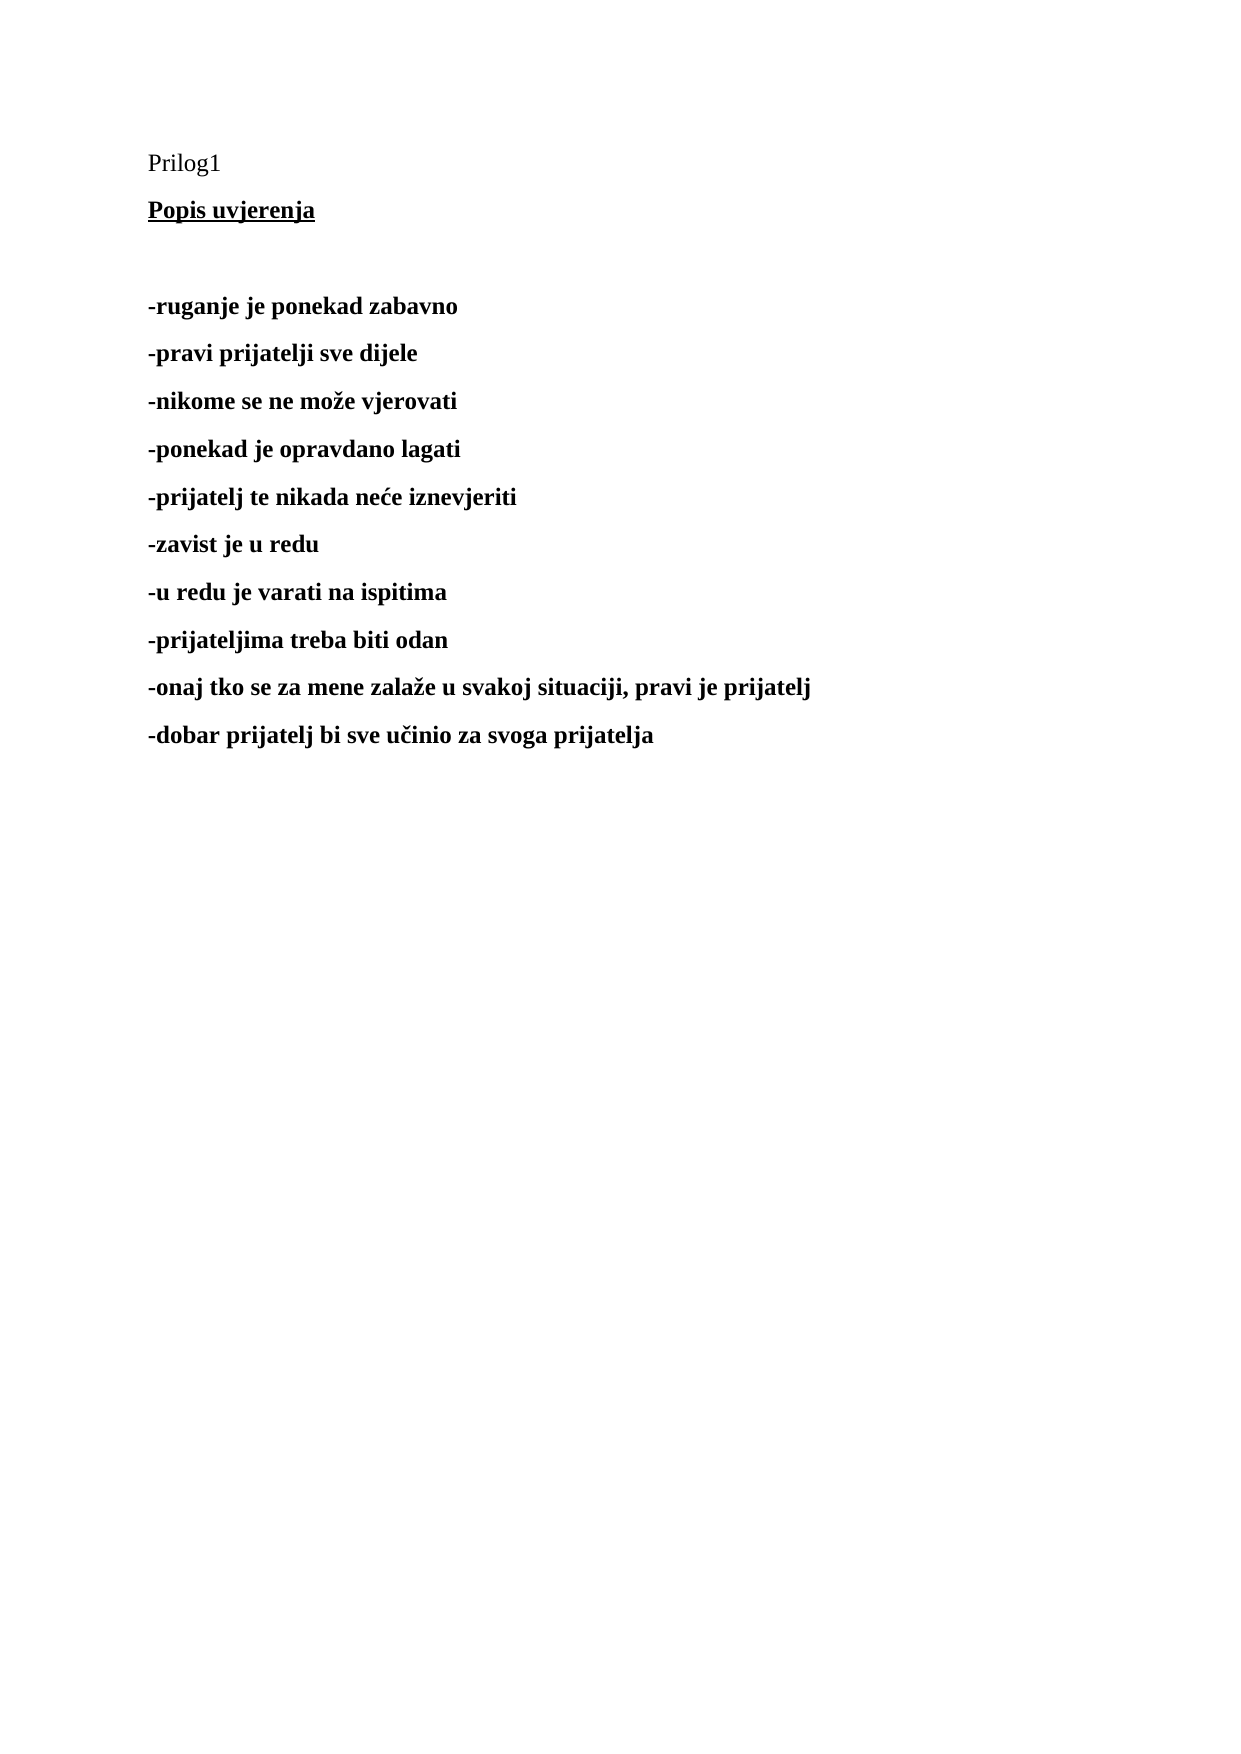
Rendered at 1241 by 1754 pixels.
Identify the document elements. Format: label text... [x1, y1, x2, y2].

text -u redu je varati na ispitima [148, 577, 1093, 606]
text -pravi prijatelji sve dijele [148, 338, 1093, 367]
text -onaj tko se za mene zalaže u svakoj situaciji, pravi je prijatelj [148, 672, 1093, 701]
text -prijatelj te nikada neće iznevjeriti [148, 482, 1093, 510]
text Prilog1 [148, 148, 1093, 176]
text -dobar prijatelj bi sve učinio za svoga prijatelja [148, 720, 1093, 749]
text -ponekad je opravdano lagati [148, 434, 1093, 463]
text -nikome se ne može vjerovati [148, 386, 1093, 415]
text -prijateljima treba biti odan [148, 625, 1093, 653]
text -ruganje je ponekad zabavno [148, 291, 1093, 319]
text -zavist je u redu [148, 529, 1093, 558]
text Popis uvjerenja [148, 195, 1093, 224]
